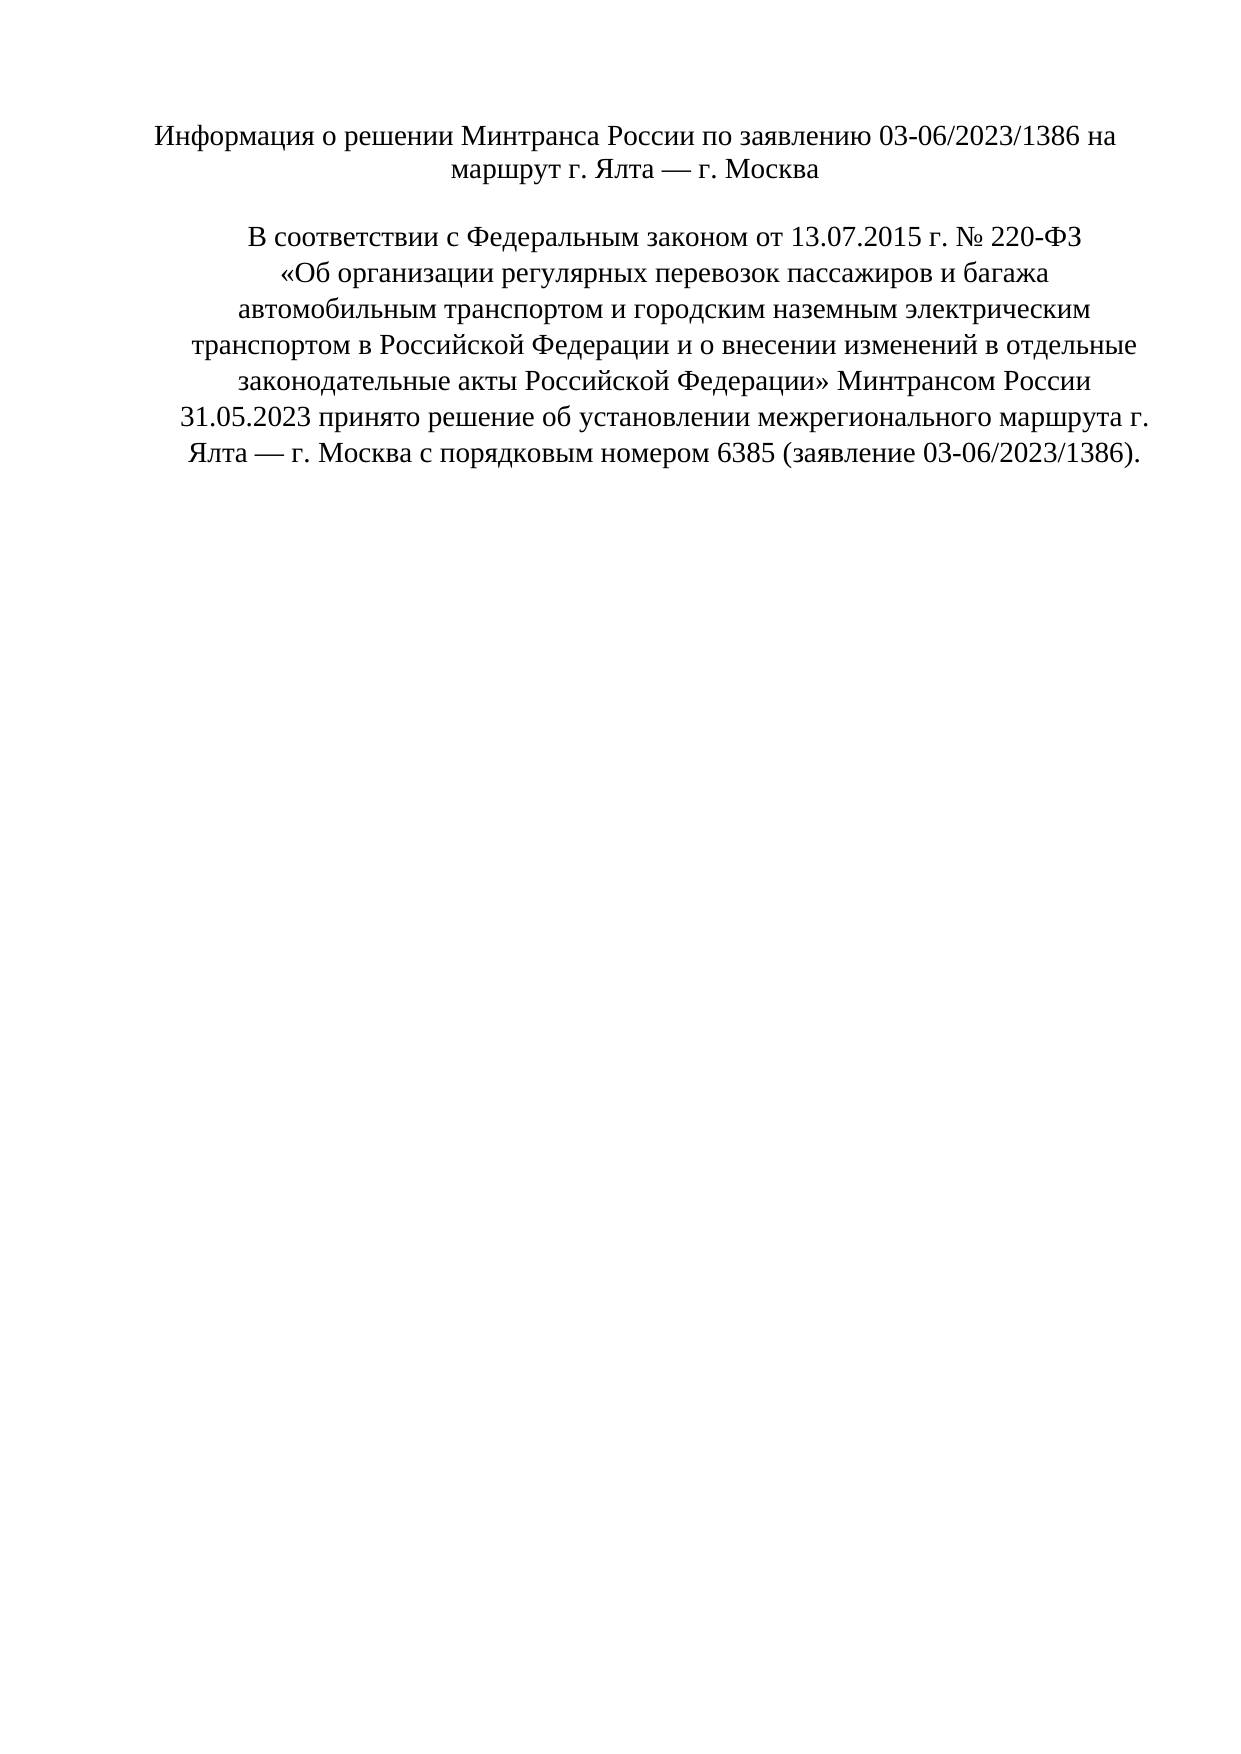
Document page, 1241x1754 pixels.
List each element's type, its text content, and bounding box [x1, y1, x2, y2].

text Информация о решении Минтранса России по заявлению 03-06/2023/1386 на маршрут г. Ялта — г. Москва [118, 118, 1152, 185]
text В соответствии с Федеральным законом от 13.07.2015 г. № 220-ФЗ «Об организации регулярных перевозок пассажиров и багажа автомобильным транспортом и городским наземным электрическим транспортом в Российской Федерации и о внесении изменений в отдельные законодательные акты Российской Федерации» Минтрансом России 31.05.2023 принято решение об установлении межрегионального маршрута г. Ялта — г. Москва с порядковым номером 6385 (заявление 03-06/2023/1386). [177, 219, 1152, 469]
